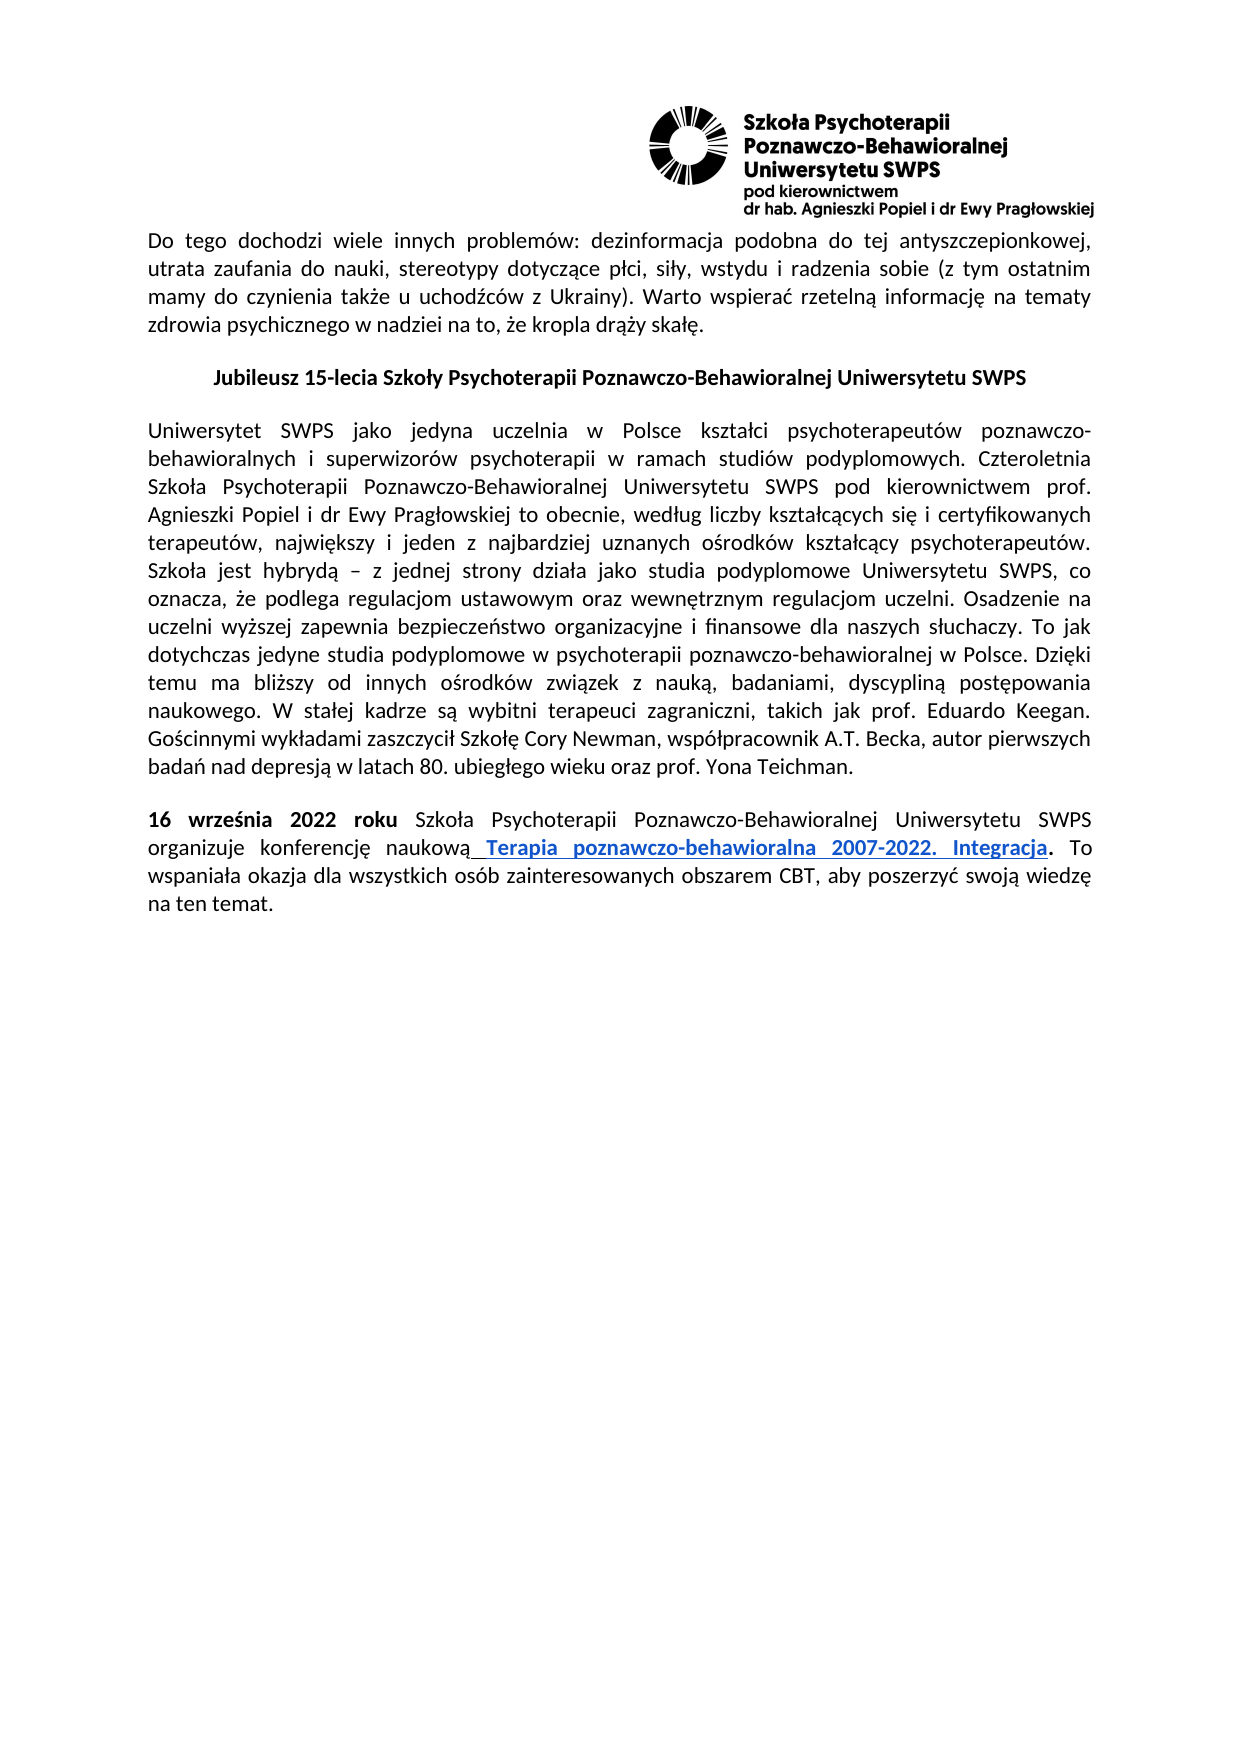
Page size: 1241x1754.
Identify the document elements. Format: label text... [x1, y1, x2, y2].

text Uniwersytet SWPS jako jedyna uczelnia w Polsce kształci psychoterapeutów poznawczo-behawioralnych i superwizorów psychoterapii w ramach studiów podyplomowych. Czteroletnia Szkoła Psychoterapii Poznawczo-Behawioralnej Uniwersytetu SWPS pod kierownictwem prof. Agnieszki Popiel i dr Ewy Pragłowskiej to obecnie, według liczby kształcących się i certyfikowanych terapeutów, największy i jeden z najbardziej uznanych ośrodków kształcący psychoterapeutów. Szkoła jest hybrydą – z jednej strony działa jako studia podyplomowe Uniwersytetu SWPS, co oznacza, że podlega regulacjom ustawowym oraz wewnętrznym regulacjom uczelni. Osadzenie na uczelni wyższej zapewnia bezpieczeństwo organizacyjne i finansowe dla naszych słuchaczy. To jak dotychczas jedyne studia podyplomowe w psychoterapii poznawczo-behawioralnej w Polsce. Dzięki temu ma bliższy od innych ośrodków związek z nauką, badaniami, dyscypliną postępowania naukowego. W stałej kadrze są wybitni terapeuci zagraniczni, takich jak prof. Eduardo Keegan. Gościnnymi wykładami zaszczycił Szkołę Cory Newman, współpracownik A.T. Becka, autor pierwszych badań nad depresją w latach 80. ubiegłego wieku oraz prof. Yona Teichman. [148, 416, 1093, 780]
text Do tego dochodzi wiele innych problemów: dezinformacja podobna do tej antyszczepionkowej, utrata zaufania do nauki, stereotypy dotyczące płci, siły, wstydu i radzenia sobie (z tym ostatnim mamy do czynienia także u uchodźców z Ukrainy). Warto wspierać rzetelną informację na tematy zdrowia psychicznego w nadziei na to, że kropla drąży skałę. [148, 148, 1093, 338]
picture [638, 96, 1110, 226]
text 16 września 2022 roku Szkoła Psychoterapii Poznawczo-Behawioralnej Uniwersytetu SWPS organizuje konferencję naukową Terapia poznawczo-behawioralna 2007-2022. Integracja. To wspaniała okazja dla wszystkich osób zainteresowanych obszarem CBT, aby poszerzyć swoją wiedzę na ten temat. [148, 805, 1093, 917]
text Jubileusz 15-lecia Szkoły Psychoterapii Poznawczo-Behawioralnej Uniwersytetu SWPS [148, 363, 1093, 391]
